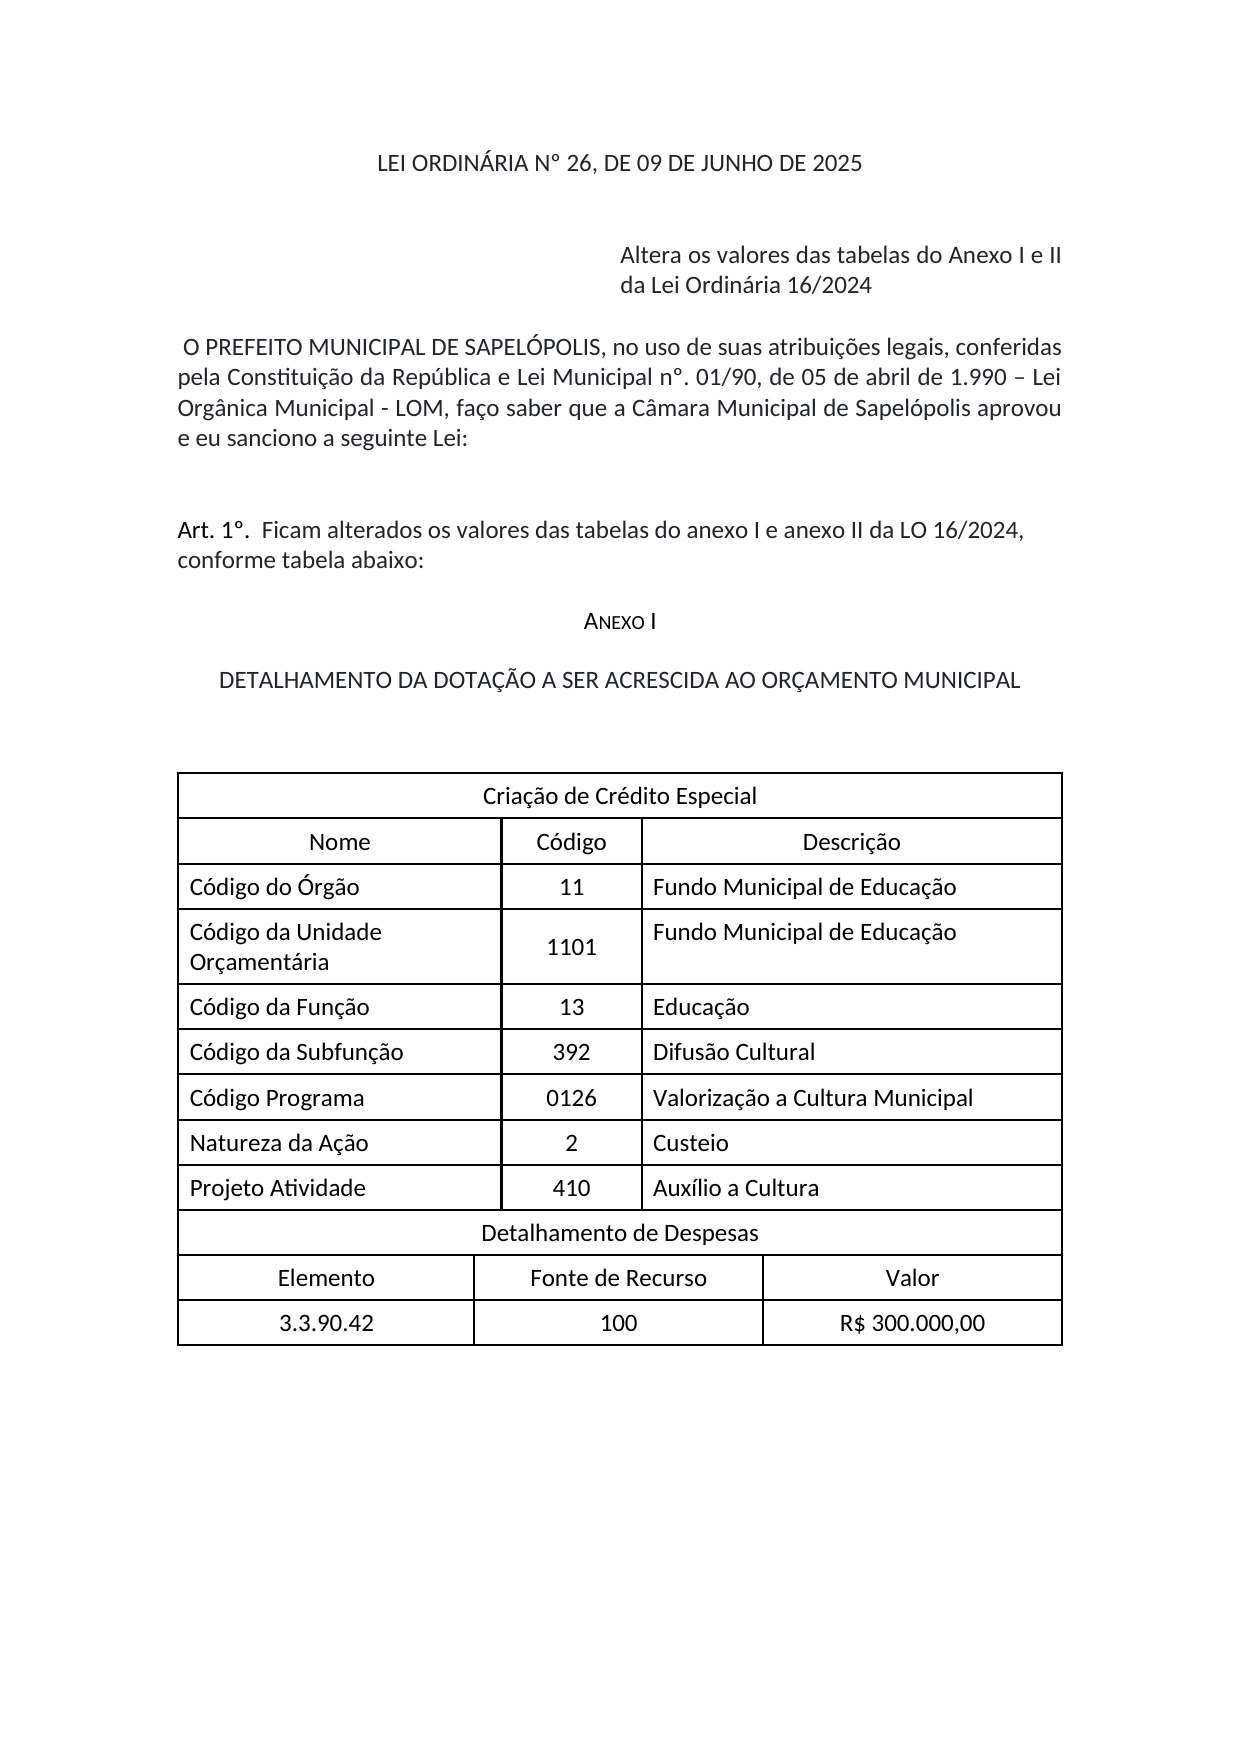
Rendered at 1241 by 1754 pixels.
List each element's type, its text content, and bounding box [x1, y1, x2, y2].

table_header Criação de Crédito Especial [179, 774, 1061, 817]
table_cell Fundo Municipal de Educação [643, 910, 1061, 983]
table_cell Código da Unidade Orçamentária [179, 910, 500, 983]
text O PREFEITO MUNICIPAL DE SAPELÓPOLIS, no uso de suas atribuições legais, conferidas pela Constituição da República e Lei Municipal nº. 01/90, de 05 de abril de 1.990 – Lei Orgânica Municipal - LOM, faço saber que a Câmara Municipal de Sapelópolis aprovou e eu sanciono a seguinte Lei: [177, 331, 1063, 453]
table_cell Código do Órgão [179, 865, 500, 907]
text Altera os valores das tabelas do Anexo I e II da Lei Ordinária 16/2024 [620, 239, 1063, 300]
table_cell Código Programa [179, 1075, 500, 1118]
table_cell Custeio [643, 1121, 1061, 1163]
table_cell Difusão Cultural [643, 1030, 1061, 1073]
table_cell R$ 300.000,00 [764, 1301, 1061, 1344]
table_cell Código da Função [179, 985, 500, 1028]
table_cell Detalhamento de Despesas [179, 1211, 1061, 1254]
table_cell 0126 [503, 1075, 641, 1118]
table_cell Elemento [179, 1256, 473, 1299]
table_cell 13 [503, 985, 641, 1028]
table_cell Código da Subfunção [179, 1030, 500, 1073]
table_cell Valor [764, 1256, 1061, 1299]
table_cell Educação [643, 985, 1061, 1028]
text DETALHAMENTO DA DOTAÇÃO A SER ACRESCIDA AO ORÇAMENTO MUNICIPAL [177, 664, 1063, 694]
table_cell Projeto Atividade [179, 1166, 500, 1209]
table_cell Descrição [643, 819, 1061, 862]
table_cell 3.3.90.42 [179, 1301, 473, 1344]
table_cell Natureza da Ação [179, 1121, 500, 1163]
table_cell Valorização a Cultura Municipal [643, 1075, 1061, 1118]
table_cell 2 [503, 1121, 641, 1163]
table_cell Fundo Municipal de Educação [643, 865, 1061, 907]
table_cell 392 [503, 1030, 641, 1073]
table_cell Fonte de Recurso [475, 1256, 762, 1299]
table_cell 1101 [503, 910, 641, 983]
table_cell Auxílio a Cultura [643, 1166, 1061, 1209]
text Anexo I [177, 605, 1063, 664]
table_cell Código [503, 819, 641, 862]
table_cell 410 [503, 1166, 641, 1209]
table_cell 11 [503, 865, 641, 907]
text LEI ORDINÁRIA Nº 26, DE 09 DE JUNHO DE 2025 [177, 148, 1063, 178]
table_cell Nome [179, 819, 500, 862]
table_cell 100 [475, 1301, 762, 1344]
text Art. 1º. Ficam alterados os valores das tabelas do anexo I e anexo II da LO 16/2024, conforme tabela abaixo: [177, 514, 1063, 575]
